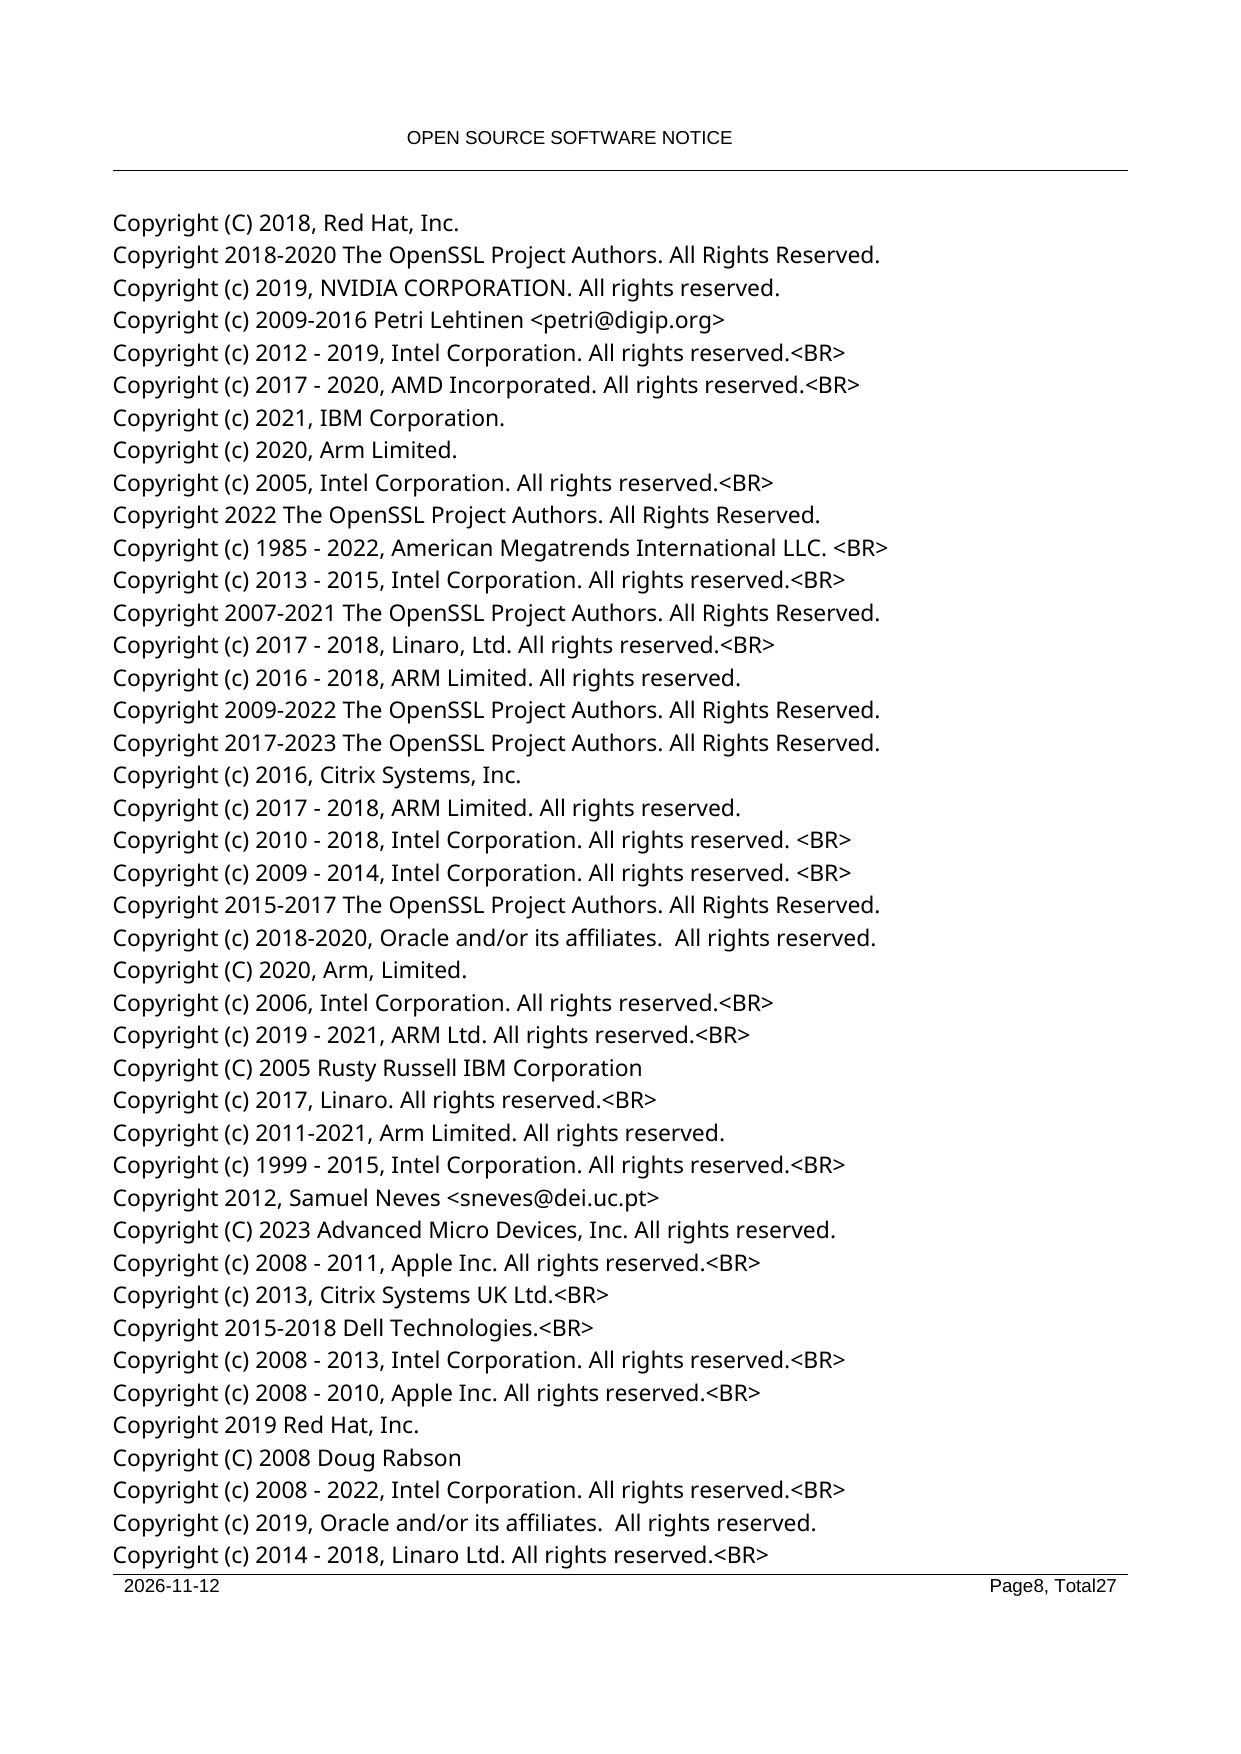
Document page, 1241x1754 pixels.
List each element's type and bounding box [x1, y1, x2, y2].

text [112, 206, 1128, 1571]
